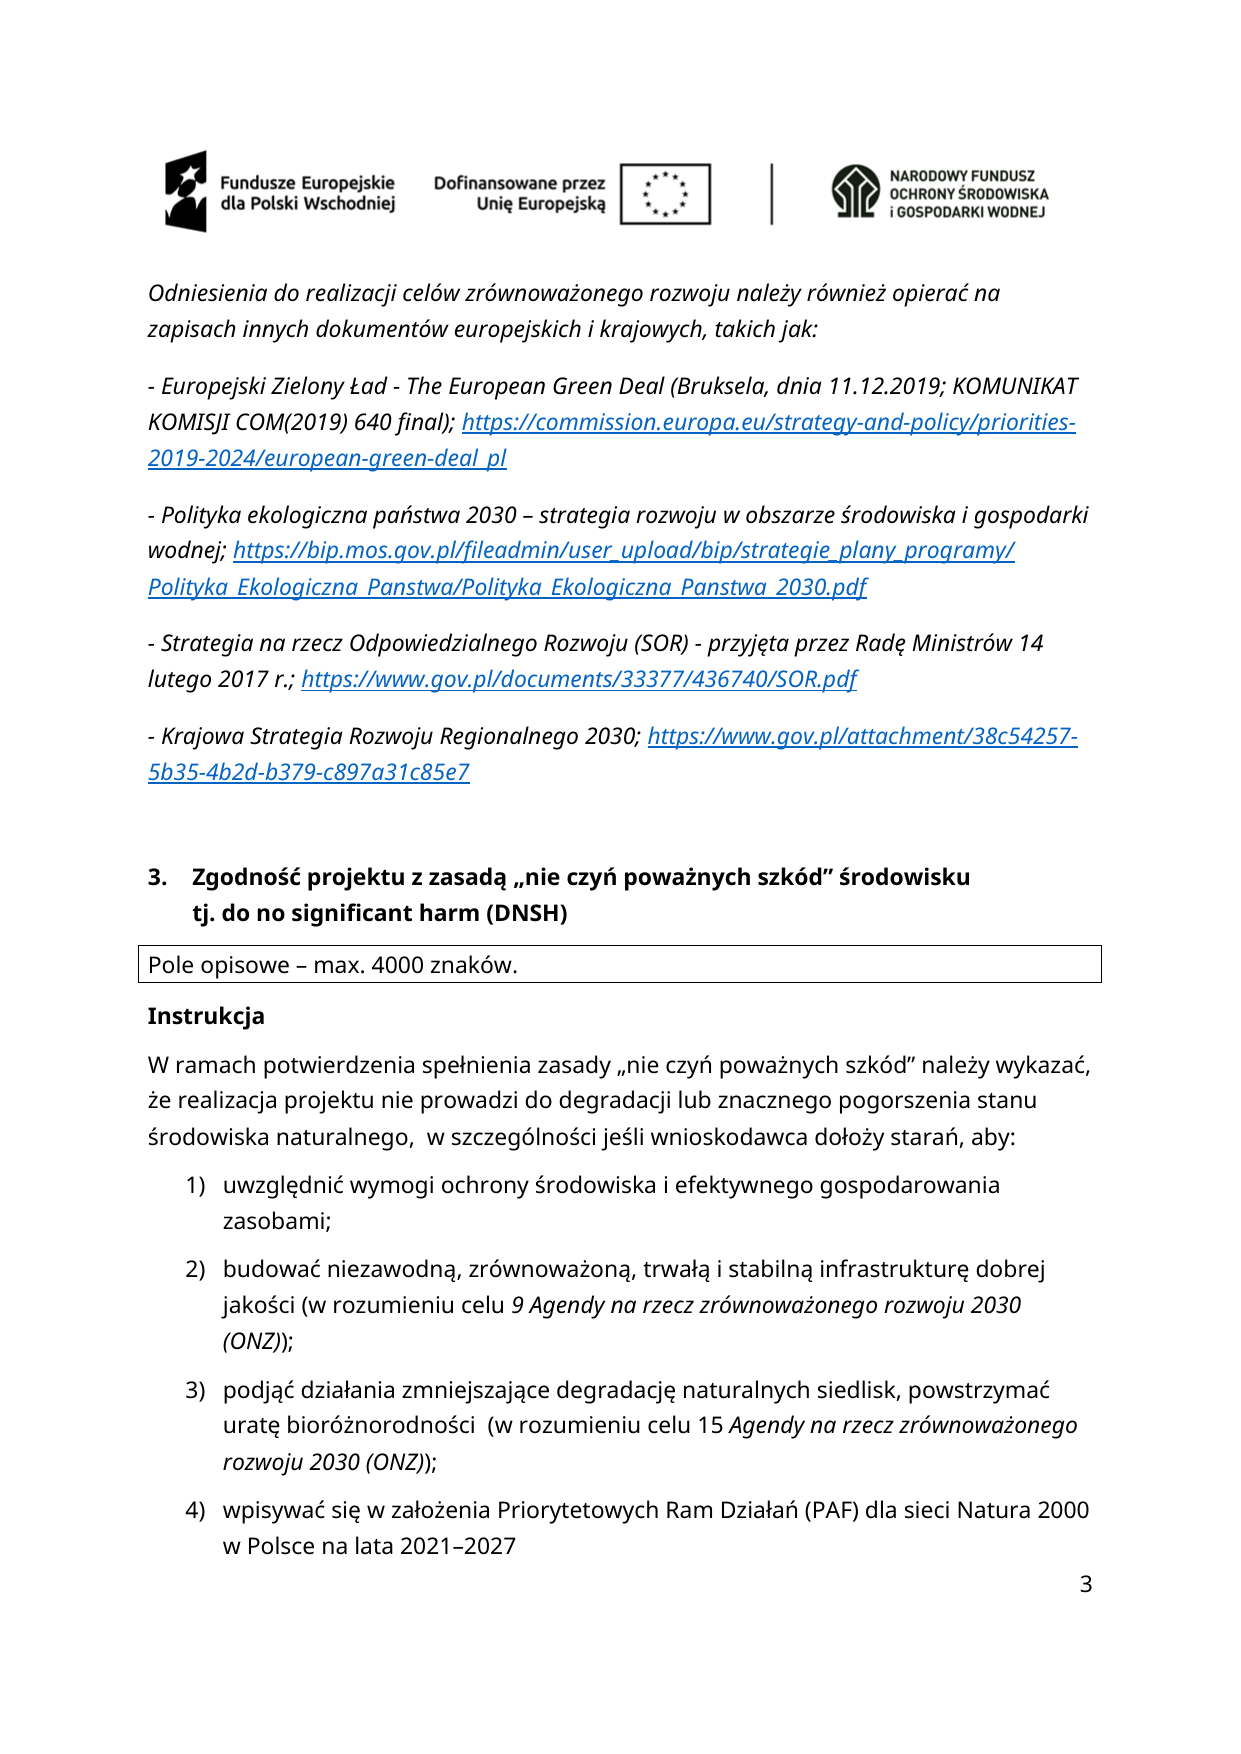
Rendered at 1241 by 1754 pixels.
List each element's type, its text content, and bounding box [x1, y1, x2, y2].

text - Europejski Zielony Ład - The European Green Deal (Bruksela, dnia 11.12.2019; KOMUNIKAT KOMISJI COM(2019) 640 final); https://commission.europa.eu/strategy-and-policy/priorities-2019-2024/european-green-deal_pl [148, 370, 1093, 473]
text Odniesienia do realizacji celów zrównoważonego rozwoju należy również opierać na zapisach innych dokumentów europejskich i krajowych, takich jak: [148, 277, 1093, 344]
text - Strategia na rzecz Odpowiedzialnego Rozwoju (SOR) - przyjęta przez Radę Ministrów 14 lutego 2017 r.; https://www.gov.pl/documents/33377/436740/SOR.pdf [148, 627, 1093, 694]
text W ramach potwierdzenia spełnienia zasady „nie czyń poważnych szkód” należy wykazać, że realizacja projektu nie prowadzi do degradacji lub znacznego pogorszenia stanu środowiska naturalnego, w szczególności jeśli wnioskodawca dołoży starań, aby: [148, 1048, 1093, 1152]
text - Krajowa Strategia Rozwoju Regionalnego 2030; https://www.gov.pl/attachment/38c54257-5b35-4b2d-b379-c897a31c85e7 [148, 720, 1093, 787]
picture [147, 130, 1093, 253]
text Instrukcja [148, 1000, 1093, 1031]
text Pole opisowe – max. 4000 znaków. [139, 946, 1101, 982]
list podjąć działania zmniejszające degradację naturalnych siedlisk, powstrzymać uratę bioróżnorodności (w rozumieniu celu 15 Agendy na rzecz zrównoważonego rozwoju 2030 (ONZ)); [185, 1373, 1093, 1477]
list Zgodność projektu z zasadą „nie czyń poważnych szkód” środowisku tj. do no significant harm (DNSH) [148, 861, 1093, 928]
list budować niezawodną, zrównoważoną, trwałą i stabilną infrastrukturę dobrej jakości (w rozumieniu celu 9 Agendy na rzecz zrównoważonego rozwoju 2030 (ONZ)); [185, 1253, 1093, 1356]
text - Polityka ekologiczna państwa 2030 – strategia rozwoju w obszarze środowiska i gospodarki wodnej; https://bip.mos.gov.pl/fileadmin/user_upload/bip/strategie_plany_programy/Polityka_Ekologiczna_Panstwa/Polityka_Ekologiczna_Panstwa_2030.pdf [148, 498, 1093, 602]
list uwzględnić wymogi ochrony środowiska i efektywnego gospodarowania zasobami; [185, 1169, 1093, 1236]
list wpisywać się w założenia Priorytetowych Ram Działań (PAF) dla sieci Natura 2000 w Polsce na lata 2021–2027 [185, 1494, 1093, 1561]
